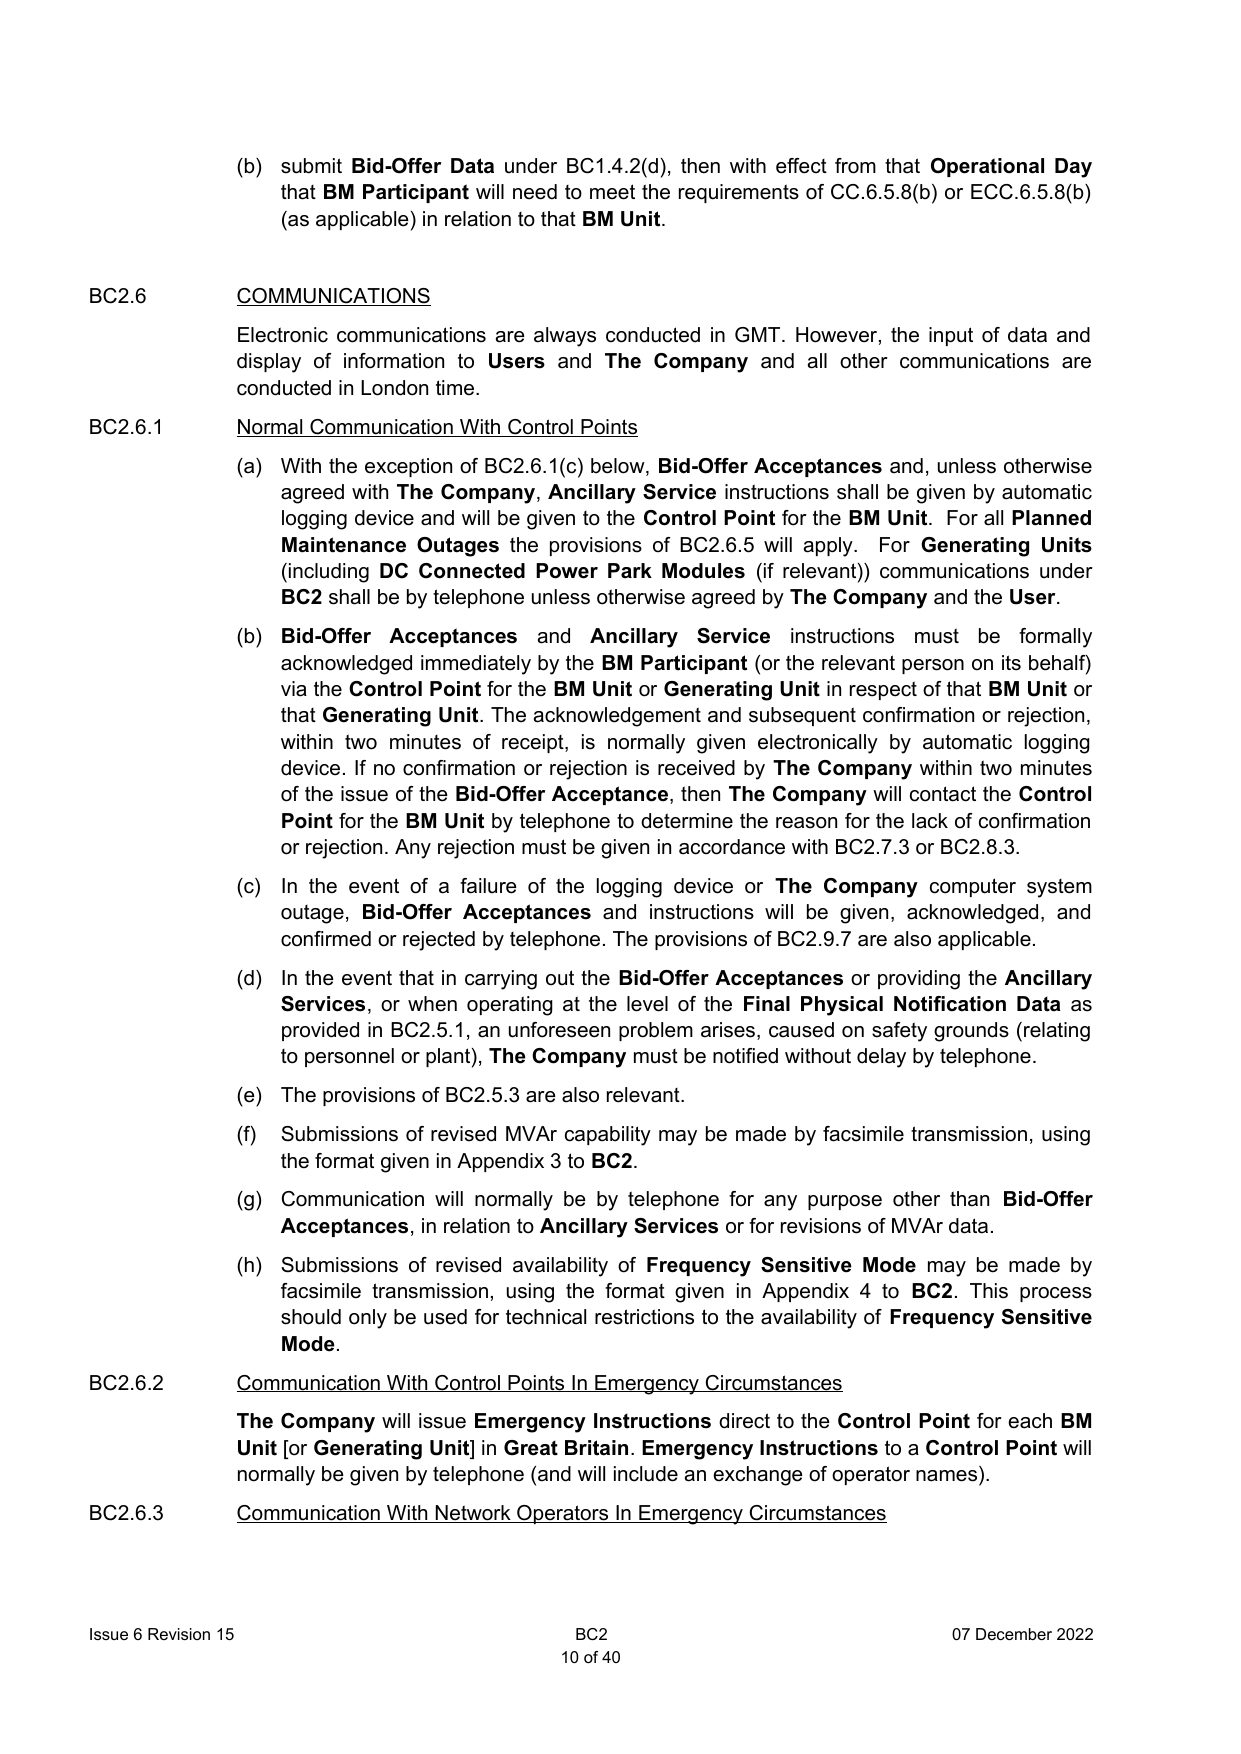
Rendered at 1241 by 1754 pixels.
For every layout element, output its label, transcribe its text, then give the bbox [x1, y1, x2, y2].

text (d) In the event that in carrying out the Bid-Offer Acceptances or providing the Ancillary Services, or when operating at the level of the Final Physical Notification Data as provided in BC2.5.1, an unforeseen problem arises, caused on safety grounds (relating to personnel or plant), The Company must be notified without delay by telephone. [236, 965, 1092, 1068]
text The Company will issue Emergency Instructions direct to the Control Point for each BM Unit [or Generating Unit] in Great Britain. Emergency Instructions to a Control Point will normally be given by telephone (and will include an exchange of operator names). [89, 1409, 1092, 1486]
text BC2.6.1 Normal Communication With Control Points [89, 414, 1092, 438]
text BC2.6.2 Communication With Control Points In Emergency Circumstances [89, 1370, 1092, 1394]
text BC2.6 COMMUNICATIONS [89, 284, 1092, 308]
text (h) Submissions of revised availability of Frequency Sensitive Mode may be made by facsimile transmission, using the format given in Appendix 4 to BC2. This process should only be used for technical restrictions to the availability of Frequency Sensitive Mode. [236, 1252, 1092, 1356]
text (a) With the exception of BC2.6.1(c) below, Bid-Offer Acceptances and, unless otherwise agreed with The Company, Ancillary Service instructions shall be given by automatic logging device and will be given to the Control Point for the BM Unit. For all Planned Maintenance Outages the provisions of BC2.6.5 will apply. For Generating Units (including DC Connected Power Park Modules (if relevant)) communications under BC2 shall be by telephone unless otherwise agreed by The Company and the User. [236, 453, 1092, 609]
text (e) The provisions of BC2.5.3 are also relevant. [236, 1083, 1092, 1107]
text (g) Communication will normally be by telephone for any purpose other than Bid-Offer Acceptances, in relation to Ancillary Services or for revisions of MVAr data. [236, 1187, 1092, 1238]
text BC2.6.3 Communication With Network Operators In Emergency Circumstances [89, 1501, 1092, 1525]
text Electronic communications are always conducted in GMT. However, the input of data and display of information to Users and The Company and all other communications are conducted in London time. [89, 323, 1092, 400]
text (b) Bid-Offer Acceptances and Ancillary Service instructions must be formally acknowledged immediately by the BM Participant (or the relevant person on its behalf) via the Control Point for the BM Unit or Generating Unit in respect of that BM Unit or that Generating Unit. The acknowledgement and subsequent confirmation or rejection, within two minutes of receipt, is normally given electronically by automatic logging device. If no confirmation or rejection is received by The Company within two minutes of the issue of the Bid-Offer Acceptance, then The Company will contact the Control Point for the BM Unit by telephone to determine the reason for the lack of confirmation or rejection. Any rejection must be given in accordance with BC2.7.3 or BC2.8.3. [236, 624, 1092, 859]
text (c) In the event of a failure of the logging device or The Company computer system outage, Bid-Offer Acceptances and instructions will be given, acknowledged, and confirmed or rejected by telephone. The provisions of BC2.9.7 are also applicable. [236, 874, 1092, 950]
text (f) Submissions of revised MVAr capability may be made by facsimile transmission, using the format given in Appendix 3 to BC2. [236, 1122, 1092, 1172]
text (b) submit Bid-Offer Data under BC1.4.2(d), then with effect from that Operational Day that BM Participant will need to meet the requirements of CC.6.5.8(b) or ECC.6.5.8(b) (as applicable) in relation to that BM Unit. [236, 154, 1092, 230]
